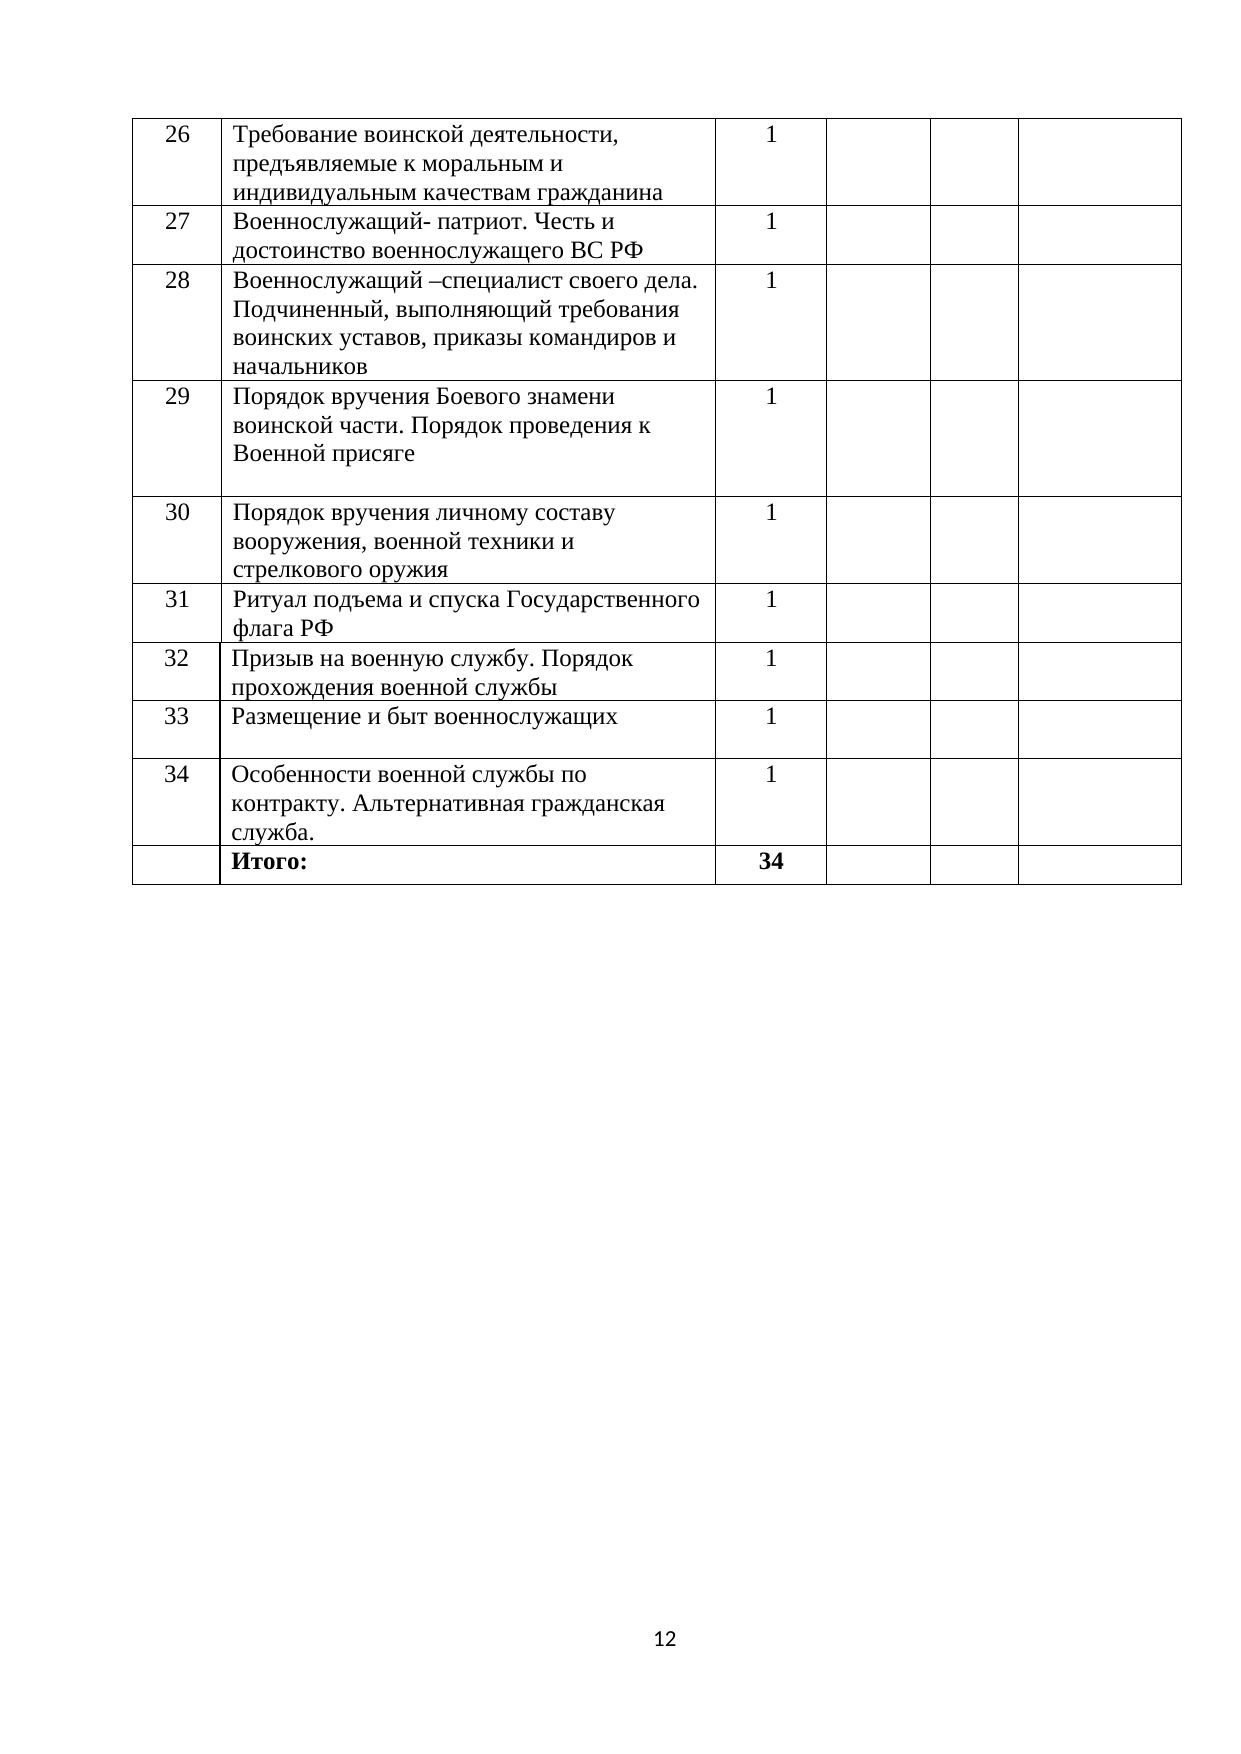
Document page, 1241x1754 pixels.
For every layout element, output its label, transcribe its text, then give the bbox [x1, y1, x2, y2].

table_cell [931, 846, 1018, 884]
table_cell [827, 381, 930, 496]
table_cell [133, 846, 219, 884]
table_cell [931, 381, 1018, 496]
table_cell [1019, 846, 1181, 884]
table_cell [827, 206, 930, 264]
table_cell Порядок вручения Боевого знамени воинской части. Порядок проведения к Военной присяге [222, 381, 715, 496]
table_cell 1 [716, 381, 826, 496]
table_cell Размещение и быт военнослужащих [221, 701, 715, 758]
table_cell [931, 265, 1018, 380]
table_cell [931, 497, 1018, 583]
table_cell Военнослужащий –специалист своего дела. Подчиненный, выполняющий требования воинских уставов, приказы командиров и начальников [222, 265, 715, 380]
table_cell [1019, 381, 1181, 496]
table_cell [827, 584, 930, 642]
table_cell [931, 701, 1018, 758]
table_cell 26 [133, 119, 221, 205]
table_cell 31 [133, 584, 221, 642]
table_cell Военнослужащий- патриот. Честь и достоинство военнослужащего ВС РФ [222, 206, 715, 264]
table_cell [827, 701, 930, 758]
table_cell 1 [716, 584, 826, 642]
table_cell 1 [716, 206, 826, 264]
table_cell [1019, 701, 1181, 758]
table_cell 1 [716, 497, 826, 583]
table_cell 1 [716, 701, 826, 758]
table_cell 27 [133, 206, 221, 264]
table_cell Требование воинской деятельности, предъявляемые к моральным и индивидуальным качествам гражданина [222, 119, 715, 205]
table_cell 34 [716, 846, 826, 884]
table_cell 33 [133, 701, 219, 758]
table_cell [1019, 759, 1181, 845]
table_cell [827, 846, 930, 884]
table_cell [931, 584, 1018, 642]
table_cell Ритуал подъема и спуска Государственного флага РФ [222, 584, 715, 642]
table_cell [931, 206, 1018, 264]
table_cell 28 [133, 265, 221, 380]
table_cell [931, 643, 1018, 700]
table_cell Особенности военной службы по контракту. Альтернативная гражданская служба. [221, 759, 715, 845]
table_cell 32 [133, 643, 219, 700]
table_cell [1019, 584, 1181, 642]
table_cell 34 [133, 759, 219, 845]
table_cell [1019, 265, 1181, 380]
table_cell [827, 759, 930, 845]
table_cell [931, 119, 1018, 205]
table_cell 1 [716, 759, 826, 845]
table_cell [827, 497, 930, 583]
table_cell 1 [716, 643, 826, 700]
table_cell [827, 265, 930, 380]
table_cell Призыв на военную службу. Порядок прохождения военной службы [221, 643, 715, 700]
table_cell [1019, 206, 1181, 264]
table_cell [827, 643, 930, 700]
table_cell [931, 759, 1018, 845]
table_cell [1019, 643, 1181, 700]
table_cell Порядок вручения личному составу вооружения, военной техники и стрелкового оружия [222, 497, 715, 583]
table_cell 1 [716, 265, 826, 380]
table_cell 29 [133, 381, 221, 496]
table_cell [1019, 119, 1181, 205]
table_cell 30 [133, 497, 221, 583]
table_cell [1019, 497, 1181, 583]
table_cell [827, 119, 930, 205]
table_cell Итого: [221, 846, 715, 884]
table_cell 1 [716, 119, 826, 205]
